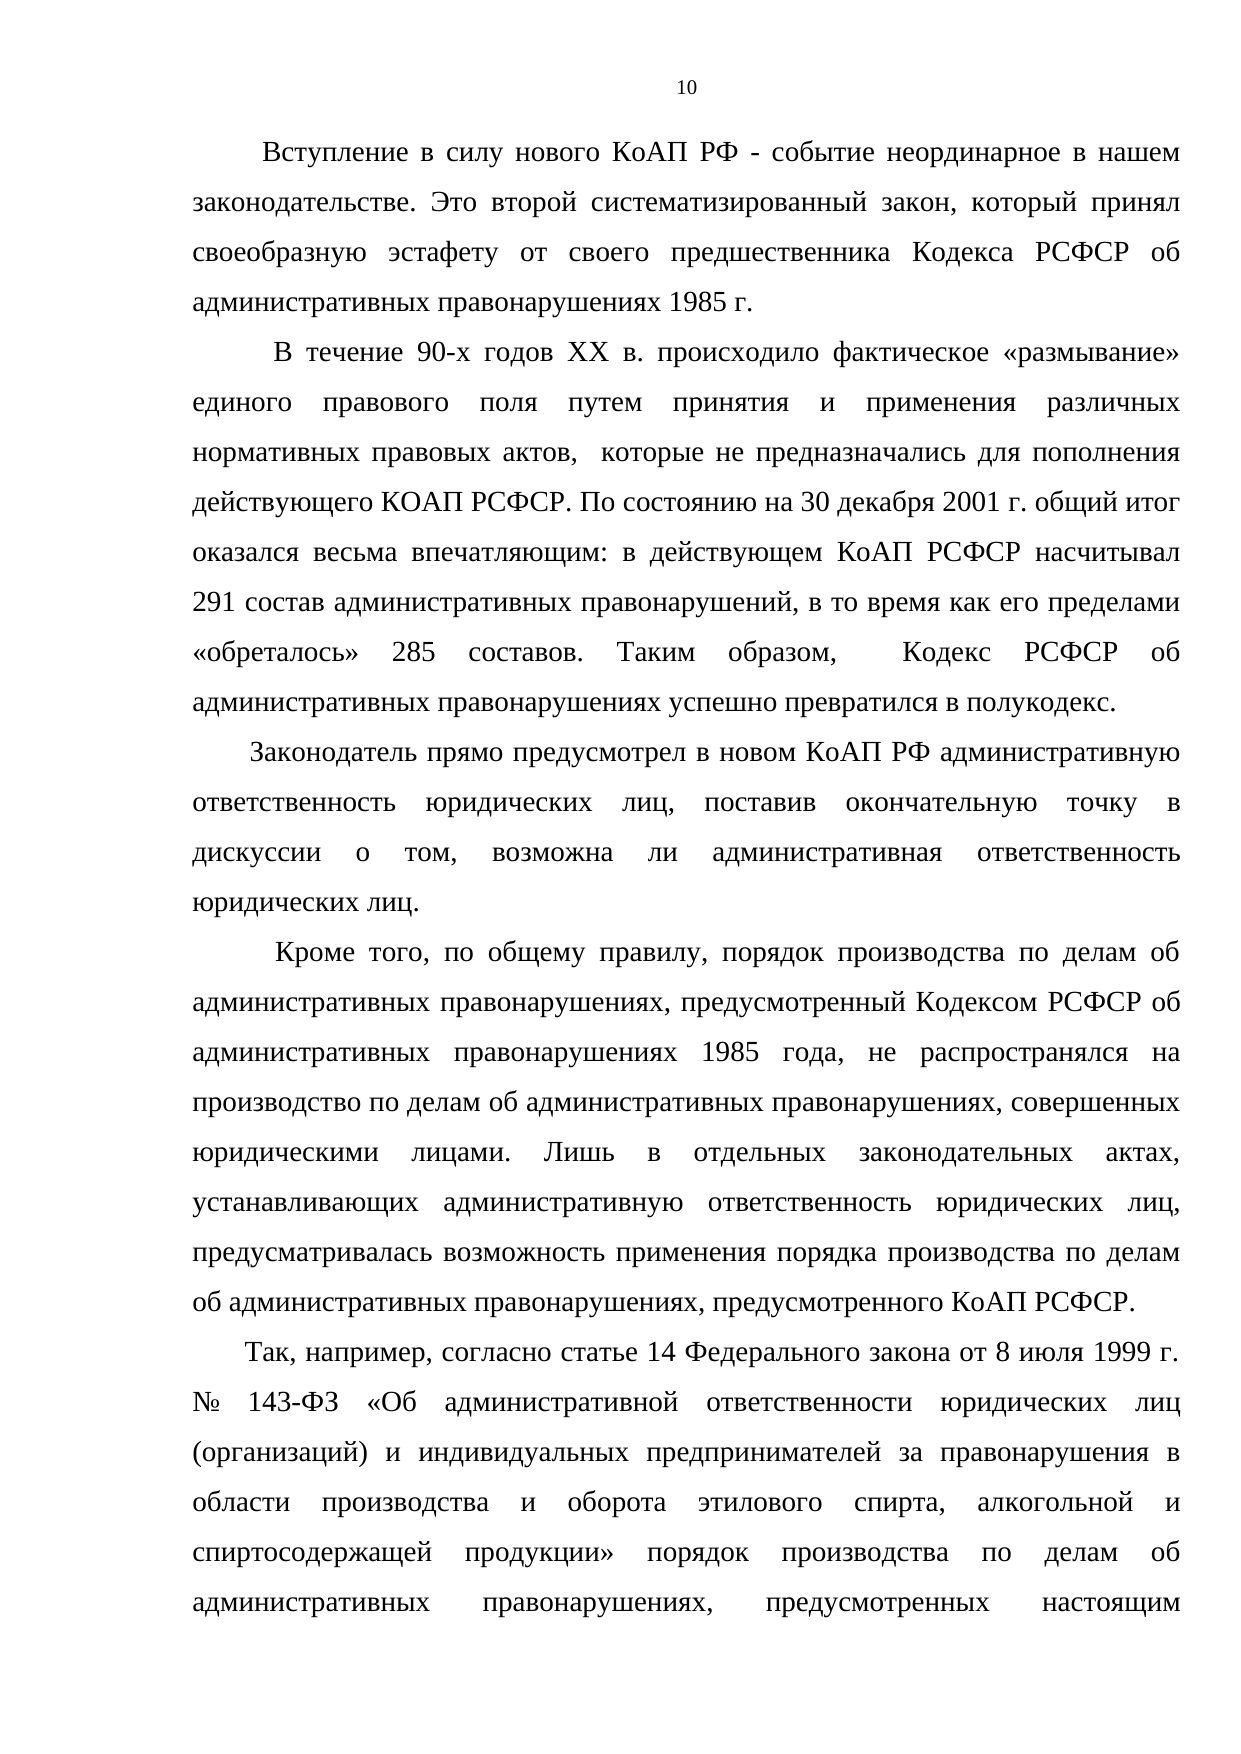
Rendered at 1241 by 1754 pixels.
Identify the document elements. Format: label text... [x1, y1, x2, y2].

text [192, 1318, 1181, 1618]
text В течение 90-х годов ХХ в. происходило фактическое «размывание» единого правового поля путем принятия и применения различных нормативных правовых актов, которые не предназначались для пополнения действующего КОАП РСФСР. По состоянию на 30 декабря 2001 г. общий итог оказался весьма впечатляющим: в действующем КоАП РСФСР насчитывал 291 состав административных правонарушений, в то время как его пределами «обреталось» 285 составов. Таким образом, Кодекс РСФСР об административных правонарушениях успешно превратился в полукодекс. [192, 318, 1181, 718]
text Законодатель прямо предусмотрел в новом КоАП РФ административную ответственность юридических лиц, поставив окончательную точку в дискуссии о том, возможна ли административная ответственность юридических лиц. [192, 718, 1181, 918]
text Вступление в силу нового КоАП РФ - событие неординарное в нашем законодательстве. Это второй систематизированный закон, который принял своеобразную эстафету от своего предшественника Кодекса РСФСР об административных правонарушениях 1985 г. [192, 118, 1181, 318]
text Кроме того, по общему правилу, порядок производства по делам об административных правонарушениях, предусмотренный Кодексом РСФСР об административных правонарушениях 1985 года, не распространялся на производство по делам об административных правонарушениях, совершенных юридическими лицами. Лишь в отдельных законодательных актах, устанавливающих административную ответственность юридических лиц, предусматривалась возможность применения порядка производства по делам об административных правонарушениях, предусмотренного КоАП РСФСР. [192, 918, 1181, 1318]
